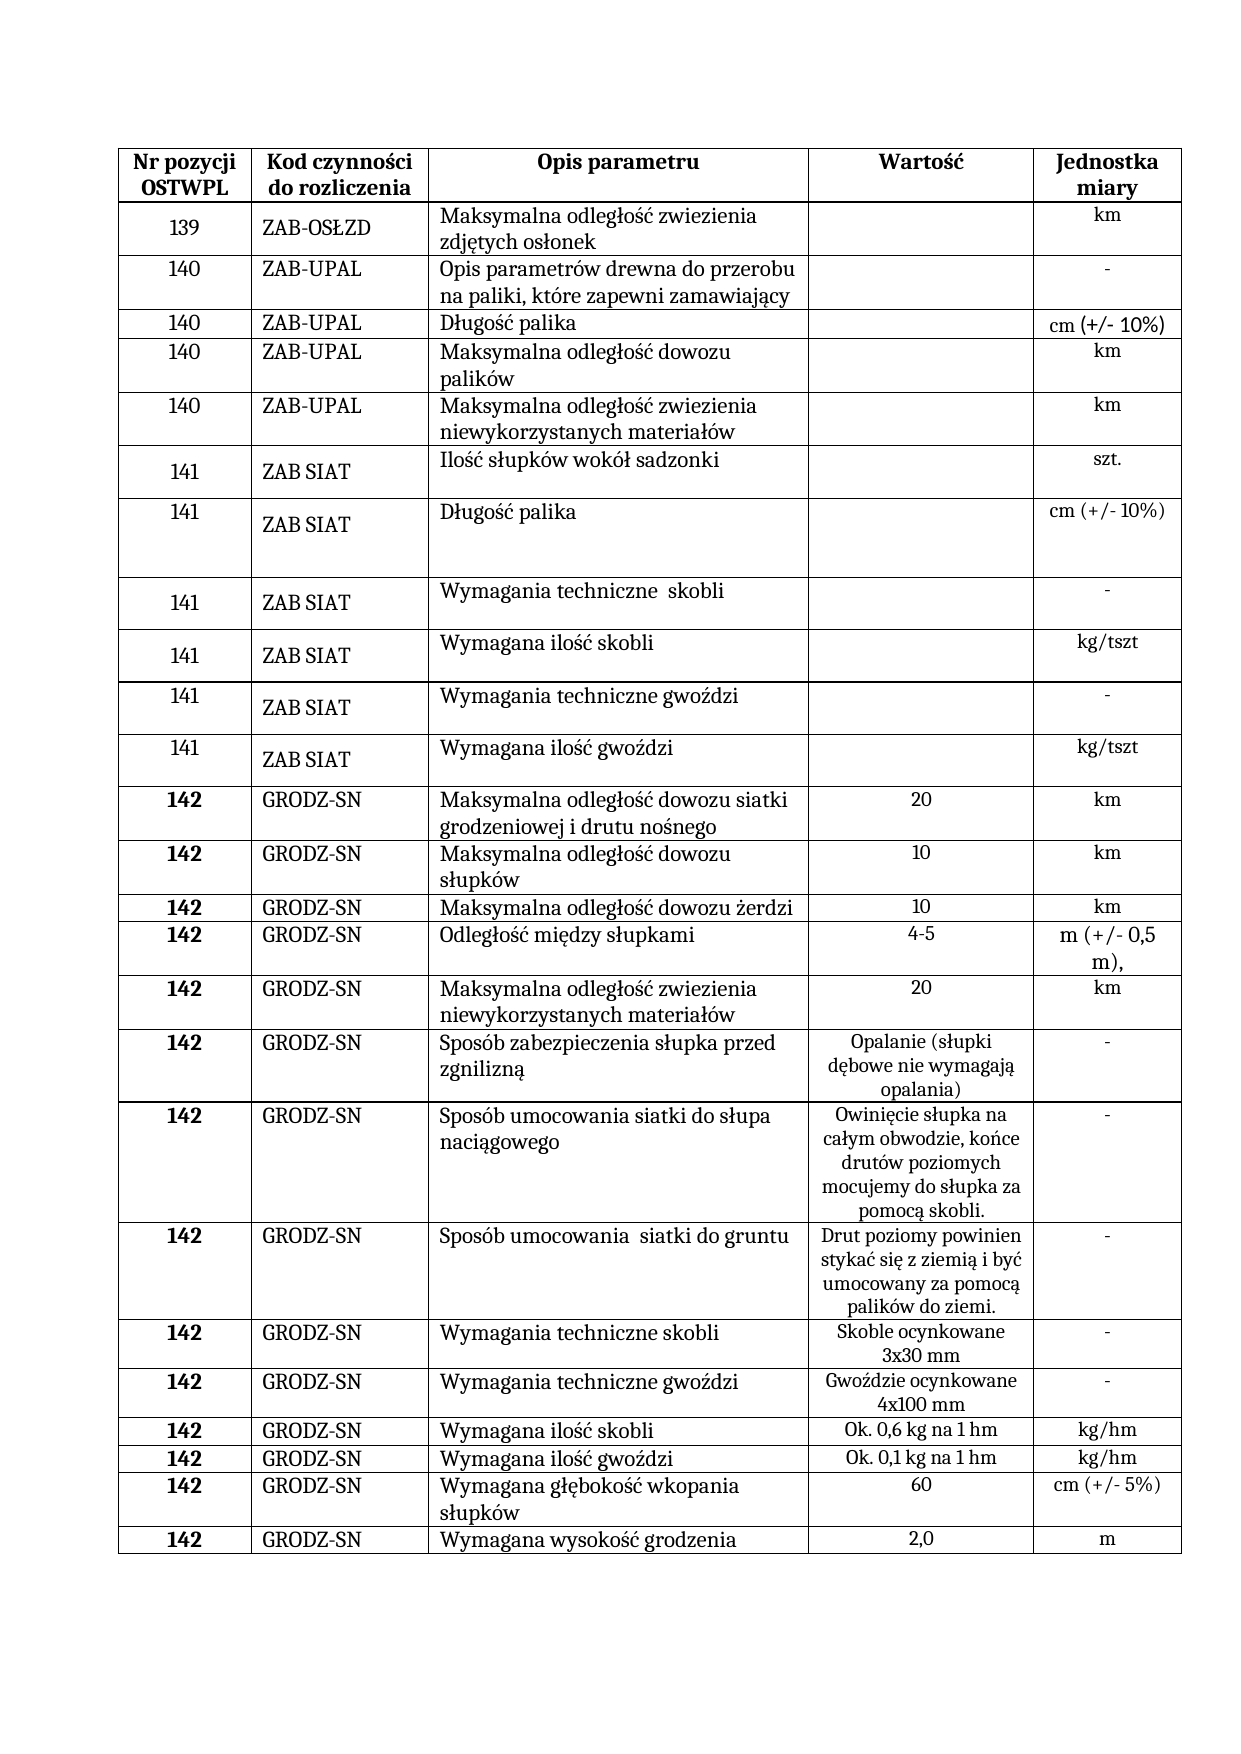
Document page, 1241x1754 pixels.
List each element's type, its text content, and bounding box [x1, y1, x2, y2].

table_cell [809, 393, 1033, 445]
table_cell 140 [119, 310, 251, 338]
table_header Wartość [809, 149, 1033, 201]
table_cell 142 [119, 1446, 251, 1472]
table_cell Wymagana ilość skobli [429, 630, 808, 681]
table_cell Wymagana ilość gwoździ [429, 1446, 808, 1472]
table_cell Wymagana ilość gwoździ [429, 735, 808, 786]
table_cell - [1034, 578, 1181, 629]
table_cell kg/tszt [1034, 735, 1181, 786]
table_cell km [1034, 976, 1181, 1028]
table_cell km [1034, 339, 1181, 392]
table_cell Maksymalna odległość zwiezienia zdjętych osłonek [429, 203, 808, 255]
table_cell 142 [119, 1223, 251, 1319]
table_cell 20 [809, 787, 1033, 840]
table_cell Opalanie (słupki dębowe nie wymagają opalania) [809, 1030, 1033, 1101]
table_cell GRODZ-SN [252, 1418, 428, 1444]
table_cell Wymagana wysokość grodzenia [429, 1527, 808, 1553]
table_cell 140 [119, 256, 251, 309]
table_cell - [1034, 1320, 1181, 1368]
table_cell Maksymalna odległość dowozu słupków [429, 841, 808, 894]
table_cell 141 [119, 446, 251, 498]
table_cell 20 [809, 976, 1033, 1028]
table_cell [809, 203, 1033, 255]
table_cell Wymagania techniczne gwoździ [429, 1369, 808, 1417]
table_cell ZAB-UPAL [252, 339, 428, 392]
table_cell ZAB-UPAL [252, 310, 428, 338]
table_cell 140 [119, 393, 251, 445]
table_cell GRODZ-SN [252, 1527, 428, 1553]
table_cell - [1034, 1103, 1181, 1222]
table_cell szt. [1034, 446, 1181, 498]
table_cell cm (+/- 10%) [1034, 499, 1181, 577]
table_cell GRODZ-SN [252, 1103, 428, 1222]
table_cell [809, 683, 1033, 734]
table_cell - [1034, 683, 1181, 734]
table_cell 142 [119, 1369, 251, 1417]
table_cell GRODZ-SN [252, 1320, 428, 1368]
table_cell 141 [119, 683, 251, 734]
table_cell Owinięcie słupka na całym obwodzie, końce drutów poziomych mocujemy do słupka za pomocą skobli. [809, 1103, 1033, 1222]
table_cell 142 [119, 841, 251, 894]
table_cell 142 [119, 895, 251, 921]
table_cell 139 [119, 203, 251, 255]
table_cell GRODZ-SN [252, 841, 428, 894]
table_cell [809, 735, 1033, 786]
table_cell GRODZ-SN [252, 1223, 428, 1319]
table_cell - [1034, 1369, 1181, 1417]
table_cell km [1034, 895, 1181, 921]
table_cell [809, 446, 1033, 498]
table_cell kg/hm [1034, 1418, 1181, 1444]
table_cell 140 [119, 339, 251, 392]
table_cell Wymagania techniczne gwoździ [429, 683, 808, 734]
table_cell km [1034, 203, 1181, 255]
table_cell GRODZ-SN [252, 1369, 428, 1417]
table_cell Wymagana głębokość wkopania słupków [429, 1473, 808, 1526]
table_cell [809, 578, 1033, 629]
table_cell 142 [119, 1103, 251, 1222]
table_cell Maksymalna odległość dowozu palików [429, 339, 808, 392]
table_cell 142 [119, 1473, 251, 1526]
table_cell ZAB SIAT [252, 735, 428, 786]
table_cell [809, 630, 1033, 681]
table_cell [809, 499, 1033, 577]
table_cell Długość palika [429, 499, 808, 577]
table_cell Sposób zabezpieczenia słupka przed zgnilizną [429, 1030, 808, 1101]
table_cell km [1034, 841, 1181, 894]
table_header Kod czynności do rozliczenia [252, 149, 428, 201]
table_cell Długość palika [429, 310, 808, 338]
table_cell [809, 256, 1033, 309]
table_cell - [1034, 256, 1181, 309]
table_cell 142 [119, 1418, 251, 1444]
table_cell - [1034, 1223, 1181, 1319]
table_cell Drut poziomy powinien stykać się z ziemią i być umocowany za pomocą palików do ziemi. [809, 1223, 1033, 1319]
table_cell km [1034, 787, 1181, 840]
table_cell 141 [119, 578, 251, 629]
table_cell 142 [119, 1030, 251, 1101]
table_cell ZAB SIAT [252, 499, 428, 577]
table_cell ZAB SIAT [252, 683, 428, 734]
table_cell - [1034, 1030, 1181, 1101]
table_cell Maksymalna odległość dowozu siatki grodzeniowej i drutu nośnego [429, 787, 808, 840]
table_cell GRODZ-SN [252, 976, 428, 1028]
table_cell Odległość między słupkami [429, 922, 808, 975]
table_cell ZAB SIAT [252, 630, 428, 681]
table_cell Skoble ocynkowane 3x30 mm [809, 1320, 1033, 1368]
table_cell 142 [119, 1320, 251, 1368]
table_cell Maksymalna odległość dowozu żerdzi [429, 895, 808, 921]
table_header Jednostka miary [1034, 149, 1181, 201]
table_cell GRODZ-SN [252, 895, 428, 921]
table_cell ZAB-UPAL [252, 256, 428, 309]
table_cell Ok. 0,1 kg na 1 hm [809, 1446, 1033, 1472]
table_cell Wymagana ilość skobli [429, 1418, 808, 1444]
table_cell 10 [809, 895, 1033, 921]
table_cell [809, 339, 1033, 392]
table_cell GRODZ-SN [252, 1030, 428, 1101]
table_cell Opis parametrów drewna do przerobu na paliki, które zapewni zamawiający [429, 256, 808, 309]
table_cell cm (+/- 10%) [1034, 310, 1181, 338]
table_cell Ilość słupków wokół sadzonki [429, 446, 808, 498]
table_cell kg/tszt [1034, 630, 1181, 681]
table_cell [809, 310, 1033, 338]
table_cell Wymagania techniczne skobli [429, 578, 808, 629]
table_cell kg/hm [1034, 1446, 1181, 1472]
table_cell Gwoździe ocynkowane 4x100 mm [809, 1369, 1033, 1417]
table_cell 142 [119, 976, 251, 1028]
table_cell ZAB-UPAL [252, 393, 428, 445]
table_cell 142 [119, 1527, 251, 1553]
table_cell GRODZ-SN [252, 1473, 428, 1526]
table_cell 141 [119, 499, 251, 577]
table_cell ZAB SIAT [252, 578, 428, 629]
table_cell 60 [809, 1473, 1033, 1526]
table_cell Maksymalna odległość zwiezienia niewykorzystanych materiałów [429, 976, 808, 1028]
table_cell m (+/- 0,5 m), [1034, 922, 1181, 975]
table_cell 10 [809, 841, 1033, 894]
table_cell 141 [119, 735, 251, 786]
table_cell 142 [119, 922, 251, 975]
table_header Nr pozycji OSTWPL [119, 149, 251, 201]
table_cell 4-5 [809, 922, 1033, 975]
table_cell ZAB SIAT [252, 446, 428, 498]
table_cell 141 [119, 630, 251, 681]
table_cell cm (+/- 5%) [1034, 1473, 1181, 1526]
table_cell Sposób umocowania siatki do gruntu [429, 1223, 808, 1319]
table_cell m [1034, 1527, 1181, 1553]
table_cell 2,0 [809, 1527, 1033, 1553]
table_cell GRODZ-SN [252, 787, 428, 840]
table_cell Ok. 0,6 kg na 1 hm [809, 1418, 1033, 1444]
table_cell 142 [119, 787, 251, 840]
table_cell km [1034, 393, 1181, 445]
table_cell GRODZ-SN [252, 1446, 428, 1472]
table_cell Sposób umocowania siatki do słupa naciągowego [429, 1103, 808, 1222]
table_cell ZAB-OSŁZD [252, 203, 428, 255]
table_cell GRODZ-SN [252, 922, 428, 975]
table_cell Wymagania techniczne skobli [429, 1320, 808, 1368]
table_header Opis parametru [429, 149, 808, 201]
table_cell Maksymalna odległość zwiezienia niewykorzystanych materiałów [429, 393, 808, 445]
